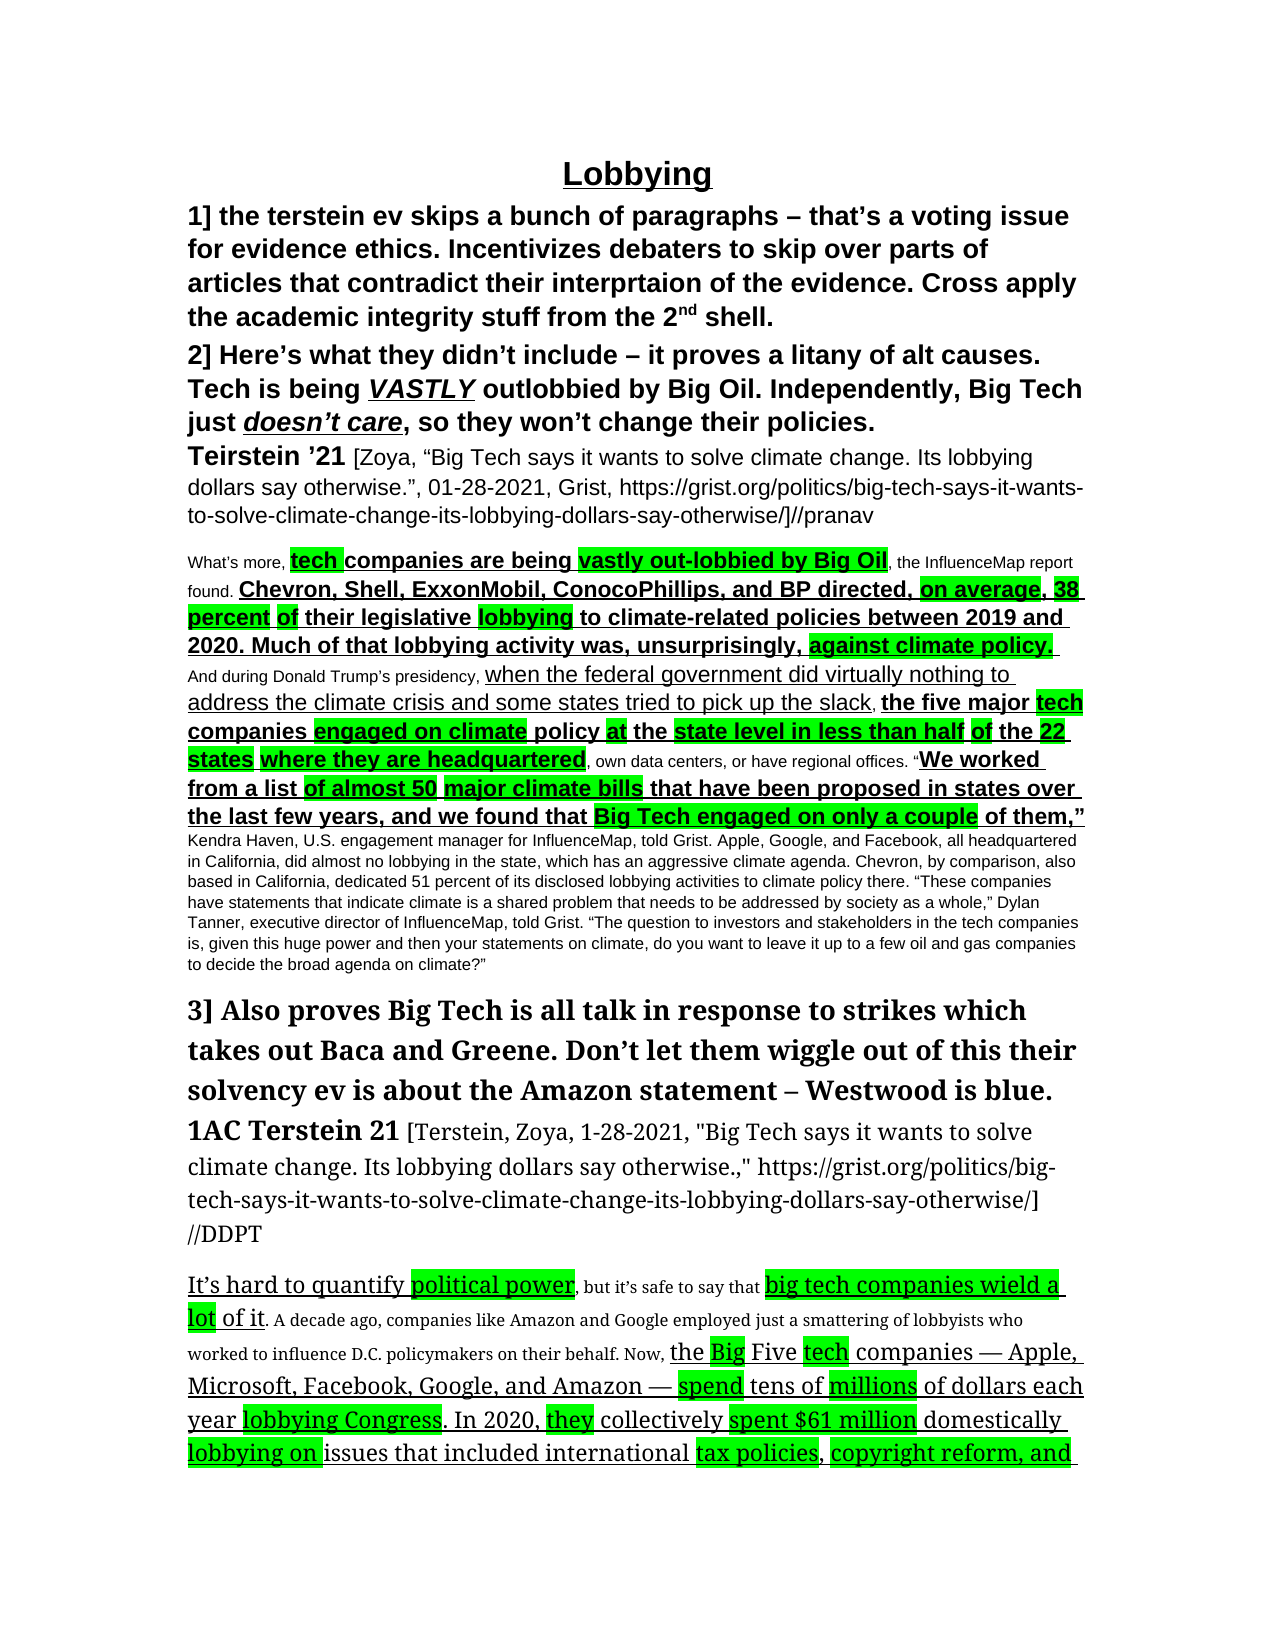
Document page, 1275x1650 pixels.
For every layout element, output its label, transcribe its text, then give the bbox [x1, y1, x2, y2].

text Teirstein ’21 [Zoya, “Big Tech says it wants to solve climate change. Its lobbying dollars say otherwise.”, 01-28-2021, Grist, https://grist.org/politics/big-tech-says-it-wants-to-solve-climate-change-its-lobbying-dollars-say-otherwise/]//pranav [187, 440, 1087, 528]
subtitle 3] Also proves Big Tech is all talk in response to strikes which takes out Baca and Greene. Don’t let them wiggle out of this their solvency ev is about the Amazon statement – Westwood is blue. [187, 992, 1087, 1108]
subtitle 1] the terstein ev skips a bunch of paragraphs – that’s a voting issue for evidence ethics. Incentivizes debaters to skip over parts of articles that contradict their interprtaion of the evidence. Cross apply the academic integrity stuff from the 2nd shell. [187, 200, 1087, 332]
text What’s more, tech companies are being vastly out-lobbied by Big Oil, the InfluenceMap report found. Chevron, Shell, ExxonMobil, ConocoPhillips, and BP directed, on average, 38 percent of their legislative lobbying to climate-related policies between 2019 and 2020. Much of that lobbying activity was, unsurprisingly, against climate policy. And during Donald Trump’s presidency, when the federal government did virtually nothing to address the climate crisis and some states tried to pick up the slack, the five major tech companies engaged on climate policy at the state level in less than half of the 22 states where they are headquartered, own data centers, or have regional offices. “We worked from a list of almost 50 major climate bills that have been proposed in states over the last few years, and we found that Big Tech engaged on only a couple of them,” Kendra Haven, U.S. engagement manager for InfluenceMap, told Grist. Apple, Google, and Facebook, all headquartered in California, did almost no lobbying in the state, which has an aggressive climate agenda. Chevron, by comparison, also based in California, dedicated 51 percent of its disclosed lobbying activities to climate policy there. “These companies have statements that indicate climate is a shared problem that needs to be addressed by society as a whole,” Dylan Tanner, executive director of InfluenceMap, told Grist. “The question to investors and stakeholders in the tech companies is, given this huge power and then your statements on climate, do you want to leave it up to a few oil and gas companies to decide the broad agenda on climate?” [187, 547, 1087, 974]
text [187, 1268, 1087, 1468]
subtitle 2] Here’s what they didn’t include – it proves a litany of alt causes. Tech is being VASTLY outlobbied by Big Oil. Independently, Big Tech just doesn’t care, so they won’t change their policies. [187, 339, 1087, 438]
subtitle Lobbying [187, 154, 1087, 193]
text 1AC Terstein 21 [Terstein, Zoya, 1-28-2021, "Big Tech says it wants to solve climate change. Its lobbying dollars say otherwise.," https://grist.org/politics/big-tech-says-it-wants-to-solve-climate-change-its-lobbying-dollars-say-otherwise/] //DDPT [187, 1111, 1087, 1249]
